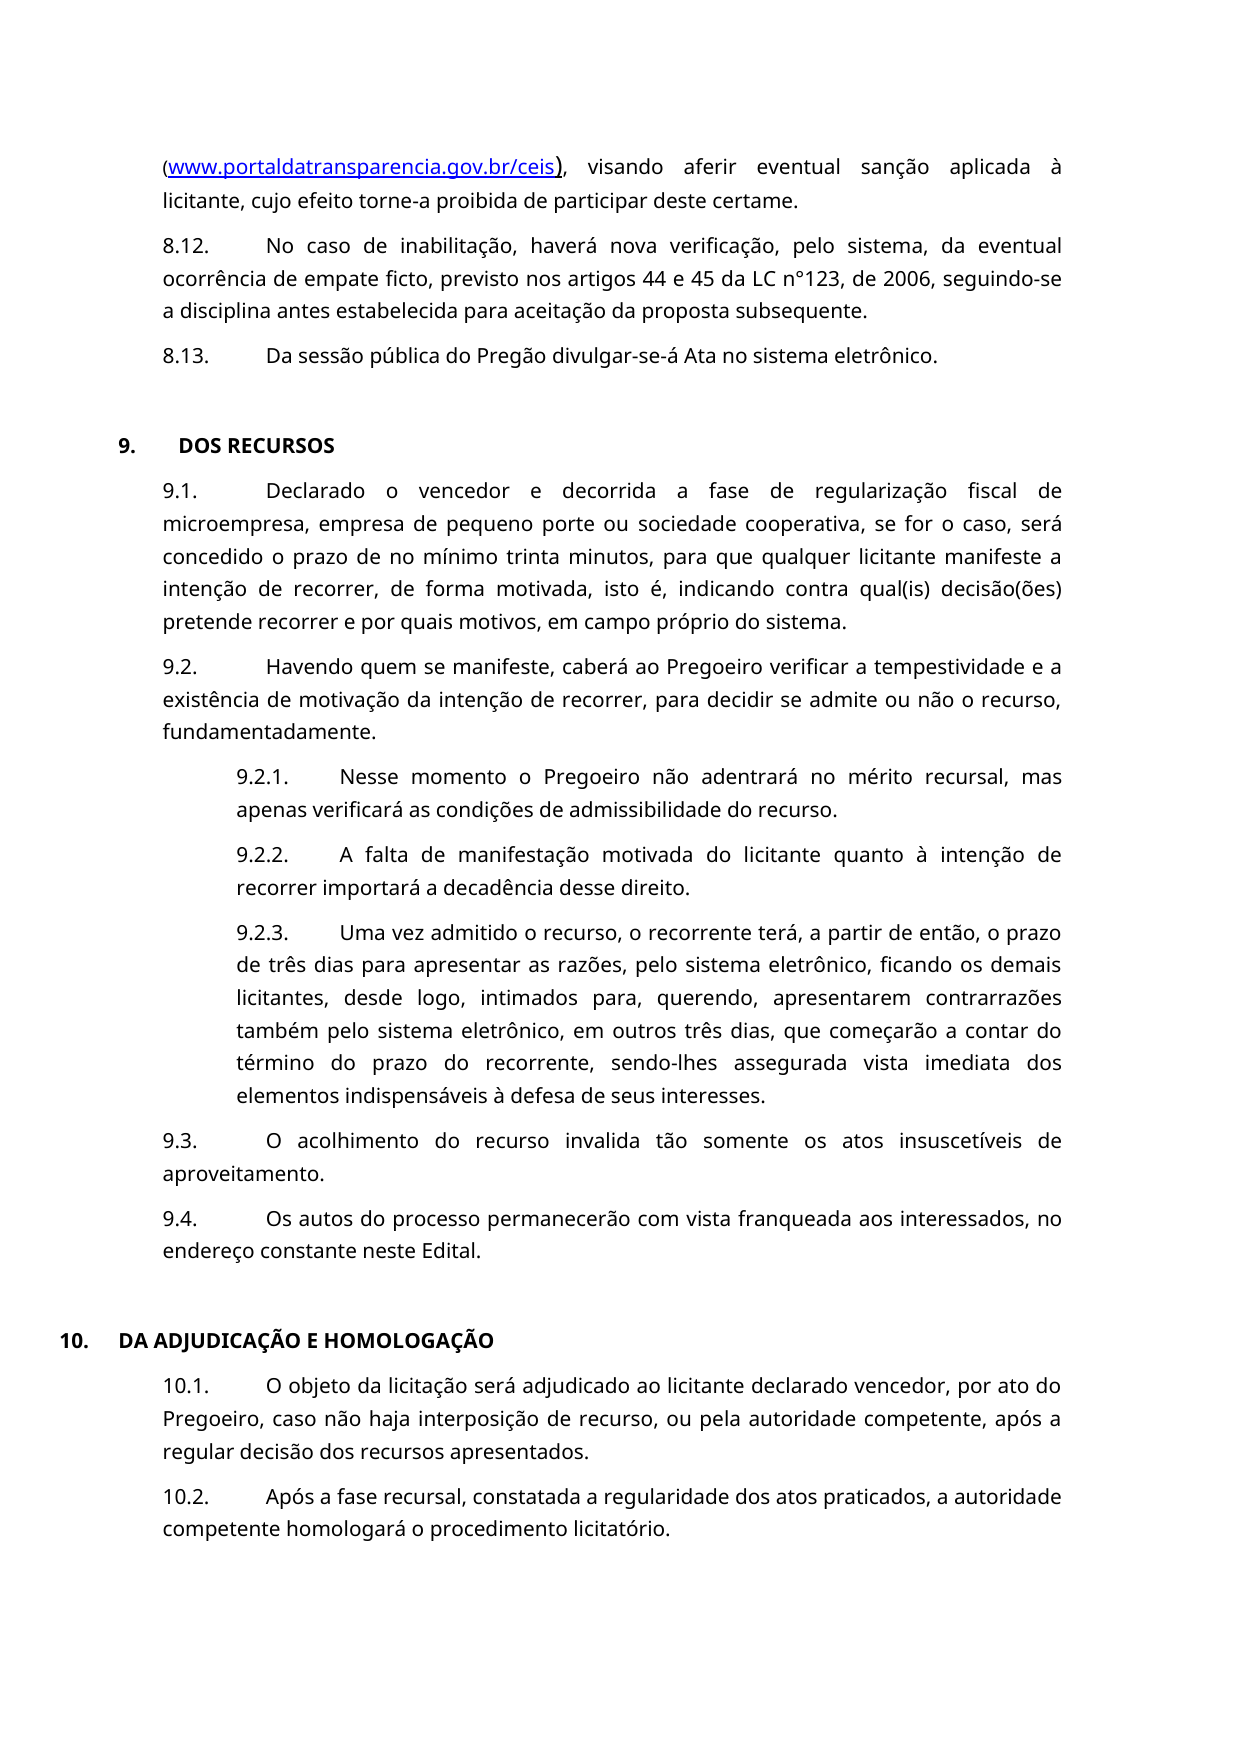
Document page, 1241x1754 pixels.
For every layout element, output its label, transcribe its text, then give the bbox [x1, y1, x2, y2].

list Após a fase recursal, constatada a regularidade dos atos praticados, a autoridade competente homologará o procedimento licitatório. [162, 1482, 1063, 1543]
list DA ADJUDICAÇÃO E HOMOLOGAÇÃO [59, 1327, 1065, 1355]
list O acolhimento do recurso invalida tão somente os atos insuscetíveis de aproveitamento. [162, 1126, 1063, 1187]
list No caso de inabilitação, haverá nova verificação, pelo sistema, da eventual ocorrência de empate ficto, previsto nos artigos 44 e 45 da LC n°123, de 2006, seguindo-se a disciplina antes estabelecida para aceitação da proposta subsequente. [162, 231, 1063, 325]
list DOS RECURSOS [118, 432, 1065, 460]
list Nesse momento o Pregoeiro não adentrará no mérito recursal, mas apenas verificará as condições de admissibilidade do recurso. [236, 762, 1063, 823]
list Uma vez admitido o recurso, o recorrente terá, a partir de então, o prazo de três dias para apresentar as razões, pelo sistema eletrônico, ficando os demais licitantes, desde logo, intimados para, querendo, apresentarem contrarrazões também pelo sistema eletrônico, em outros três dias, que começarão a contar do término do prazo do recorrente, sendo-lhes assegurada vista imediata dos elementos indispensáveis à defesa de seus interesses. [236, 918, 1063, 1109]
list Da sessão pública do Pregão divulgar-se-á Ata no sistema eletrônico. [162, 341, 1063, 370]
list Havendo quem se manifeste, caberá ao Pregoeiro verificar a tempestividade e a existência de motivação da intenção de recorrer, para decidir se admite ou não o recurso, fundamentadamente. [162, 652, 1063, 746]
list A falta de manifestação motivada do licitante quanto à intenção de recorrer importará a decadência desse direito. [236, 840, 1063, 901]
list Os autos do processo permanecerão com vista franqueada aos interessados, no endereço constante neste Edital. [162, 1204, 1063, 1265]
list O objeto da licitação será adjudicado ao licitante declarado vencedor, por ato do Pregoeiro, caso não haja interposição de recurso, ou pela autoridade competente, após a regular decisão dos recursos apresentados. [162, 1372, 1063, 1465]
list Declarado o vencedor e decorrida a fase de regularização fiscal de microempresa, empresa de pequeno porte ou sociedade cooperativa, se for o caso, será concedido o prazo de no mínimo trinta minutos, para que qualquer licitante manifeste a intenção de recorrer, de forma motivada, isto é, indicando contra qual(is) decisão(ões) pretende recorrer e por quais motivos, em campo próprio do sistema. [162, 477, 1063, 636]
